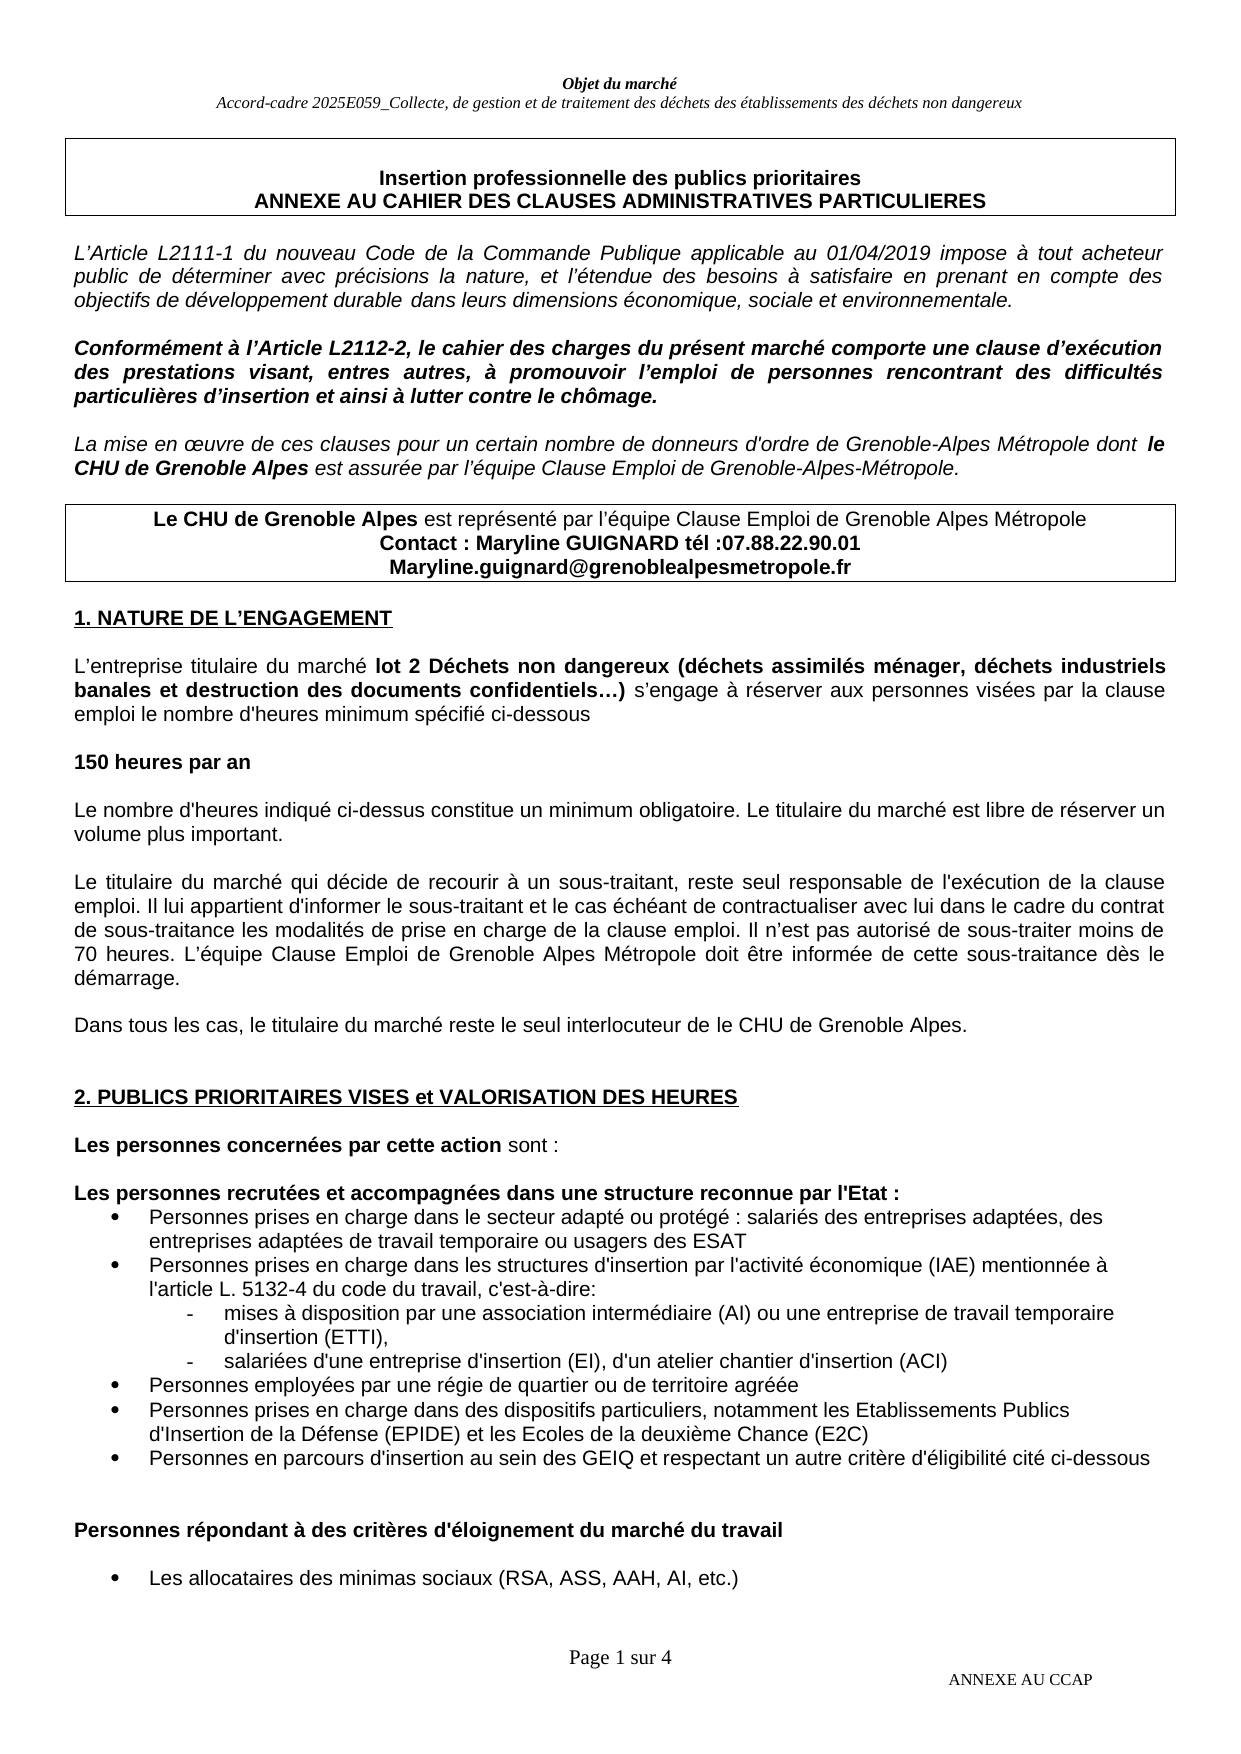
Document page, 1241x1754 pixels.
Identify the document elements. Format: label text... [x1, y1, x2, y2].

text La mise en œuvre de ces clauses pour un certain nombre de donneurs d'ordre de Grenoble-Alpes Métropole dont le CHU de Grenoble Alpes est assurée par l’équipe Clause Emploi de Grenoble-Alpes-Métropole. [74, 432, 1167, 480]
text Le nombre d'heures indiqué ci-dessus constitue un minimum obligatoire. Le titulaire du marché est libre de réserver un volume plus important. [74, 798, 1167, 846]
text Conformément à l’Article L2112-2, le cahier des charges du présent marché comporte une clause d’exécution des prestations visant, entres autres, à promouvoir l’emploi de personnes rencontrant des difficultés particulières d’insertion et ainsi à lutter contre le chômage. [74, 336, 1167, 408]
text Le titulaire du marché qui décide de recourir à un sous-traitant, reste seul responsable de l'exécution de la clause emploi. Il lui appartient d'informer le sous-traitant et le cas échéant de contractualiser avec lui dans le cadre du contrat de sous-traitance les modalités de prise en charge de la clause emploi. Il n’est pas autorisé de sous-traiter moins de 70 heures. L’équipe Clause Emploi de Grenoble Alpes Métropole doit être informée de cette sous-traitance dès le démarrage. [74, 869, 1167, 989]
text 150 heures par an [74, 750, 1167, 774]
list mises à disposition par une association intermédiaire (AI) ou une entreprise de travail temporaire d'insertion (ETTI), [186, 1301, 1167, 1349]
text Personnes répondant à des critères d'éloignement du marché du travail [74, 1517, 1167, 1541]
text Dans tous les cas, le titulaire du marché reste le seul interlocuteur de le CHU de Grenoble Alpes. [74, 1013, 1167, 1037]
list Personnes prises en charge dans les structures d'insertion par l'activité économique (IAE) mentionnée à l'article L. 5132-4 du code du travail, c'est-à-dire: [111, 1253, 1167, 1301]
list Personnes en parcours d'insertion au sein des GEIQ et respectant un autre critère d'éligibilité cité ci-dessous [111, 1445, 1167, 1469]
list Personnes employées par une régie de quartier ou de territoire agréée [111, 1373, 1167, 1397]
list Les allocataires des minimas sociaux (RSA, ASS, AAH, AI, etc.) [111, 1565, 1167, 1589]
list Personnes prises en charge dans des dispositifs particuliers, notamment les Etablissements Publics d'Insertion de la Défense (EPIDE) et les Ecoles de la deuxième Chance (E2C) [111, 1397, 1167, 1445]
text Les personnes recrutées et accompagnées dans une structure reconnue par l'Etat : [74, 1181, 1167, 1205]
text Contact : Maryline GUIGNARD tél :07.88.22.90.01 [74, 531, 1167, 552]
text 1. NATURE DE L’ENGAGEMENT [74, 606, 1167, 630]
text Le CHU de Grenoble Alpes est représenté par l’équipe Clause Emploi de Grenoble Alpes Métropole [66, 505, 1175, 531]
text Insertion professionnelle des publics prioritaires [74, 165, 1167, 186]
list salariées d'une entreprise d'insertion (EI), d'un atelier chantier d'insertion (ACI) [186, 1349, 1167, 1373]
text Maryline.guignard@grenoblealpesmetropole.fr [66, 552, 1175, 581]
text L’entreprise titulaire du marché lot 2 Déchets non dangereux (déchets assimilés ménager, déchets industriels banales et destruction des documents confidentiels…) s’engage à réserver aux personnes visées par la clause emploi le nombre d'heures minimum spécifié ci-dessous [74, 654, 1167, 726]
list Personnes prises en charge dans le secteur adapté ou protégé : salariés des entreprises adaptées, des entreprises adaptées de travail temporaire ou usagers des ESAT [111, 1205, 1167, 1253]
text Les personnes concernées par cette action sont : [74, 1133, 1167, 1157]
text 2. PUBLICS PRIORITAIRES VISES et VALORISATION DES HEURES [74, 1085, 1167, 1109]
text ANNEXE AU CAHIER DES CLAUSES ADMINISTRATIVES PARTICULIERES [66, 186, 1175, 215]
text L’Article L2111-1 du nouveau Code de la Commande Publique applicable au 01/04/2019 impose à tout acheteur public de déterminer avec précisions la nature, et l’étendue des besoins à satisfaire en prenant en compte des objectifs de développement durable dans leurs dimensions économique, sociale et environnementale. [74, 240, 1167, 312]
